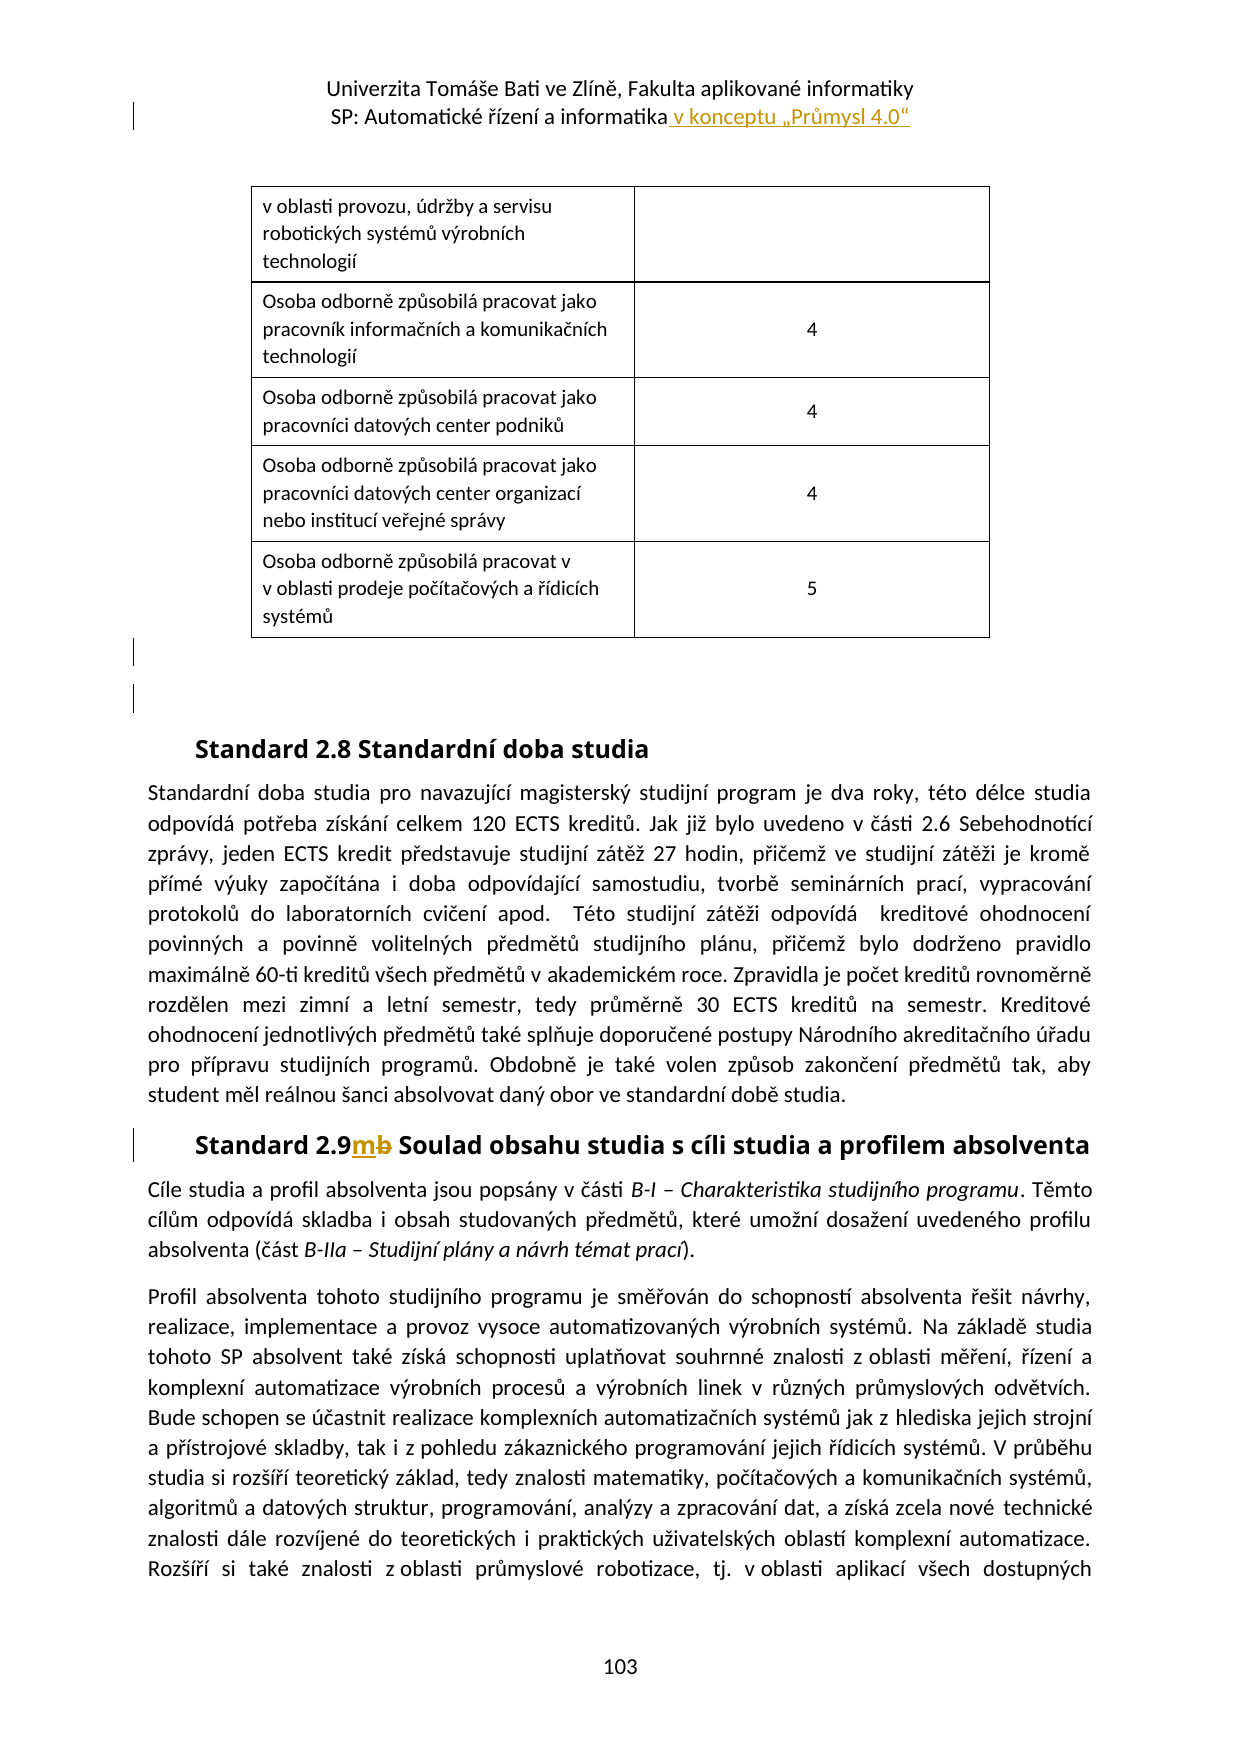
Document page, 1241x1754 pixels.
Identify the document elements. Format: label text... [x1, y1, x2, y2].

text Standardní doba studia pro navazující magisterský studijní program je dva roky, této délce studia odpovídá potřeba získání celkem 120 ECTS kreditů. Jak již bylo uvedeno v části 2.6 Sebehodnotící zprávy, jeden ECTS kredit představuje studijní zátěž 27 hodin, přičemž ve studijní zátěži je kromě přímé výuky započítána i doba odpovídající samostudiu, tvorbě seminárních prací, vypracování protokolů do laboratorních cvičení apod. Této studijní zátěži odpovídá kreditové ohodnocení povinných a povinně volitelných předmětů studijního plánu, přičemž bylo dodrženo pravidlo maximálně 60-ti kreditů všech předmětů v akademickém roce. Zpravidla je počet kreditů rovnoměrně rozdělen mezi zimní a letní semestr, tedy průměrně 30 ECTS kreditů na semestr. Kreditové ohodnocení jednotlivých předmětů také splňuje doporučené postupy Národního akreditačního úřadu pro přípravu studijních programů. Obdobně je také volen způsob zakončení předmětů tak, aby student měl reálnou šanci absolvovat daný obor ve standardní době studia. [148, 778, 1093, 1109]
table_cell 5 [635, 187, 989, 281]
table_cell Osoba odborně způsobilá pracovat v v oblasti prodeje počítačových a řídicích systémů [252, 542, 634, 637]
text Cíle studia a profil absolventa jsou popsány v části B-I – Charakteristika studijního programu. Těmto cílům odpovídá skladba i obsah studovaných předmětů, které umožní dosažení uvedeného profilu absolventa (část B-IIa – Studijní plány a návrh témat prací). [148, 1175, 1093, 1263]
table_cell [252, 187, 634, 281]
subtitle Standard 2.9 Soulad obsahu studia s cíli studia a profilem absolventa [195, 1127, 1093, 1162]
table_cell Osoba odborně způsobilá pracovat jako pracovníci datových center podniků [252, 378, 634, 445]
table_cell 4 [635, 446, 989, 541]
table_cell 4 [635, 283, 989, 377]
table_cell Osoba odborně způsobilá pracovat jako pracovníci datových center organizací nebo institucí veřejné správy [252, 446, 634, 541]
table_cell Osoba odborně způsobilá pracovat jako pracovník informačních a komunikačních technologií [252, 283, 634, 377]
table_cell 5 [635, 542, 989, 637]
table_cell 4 [635, 378, 989, 445]
subtitle Standard 2.8 Standardní doba studia [195, 731, 1093, 765]
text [148, 1282, 1093, 1582]
